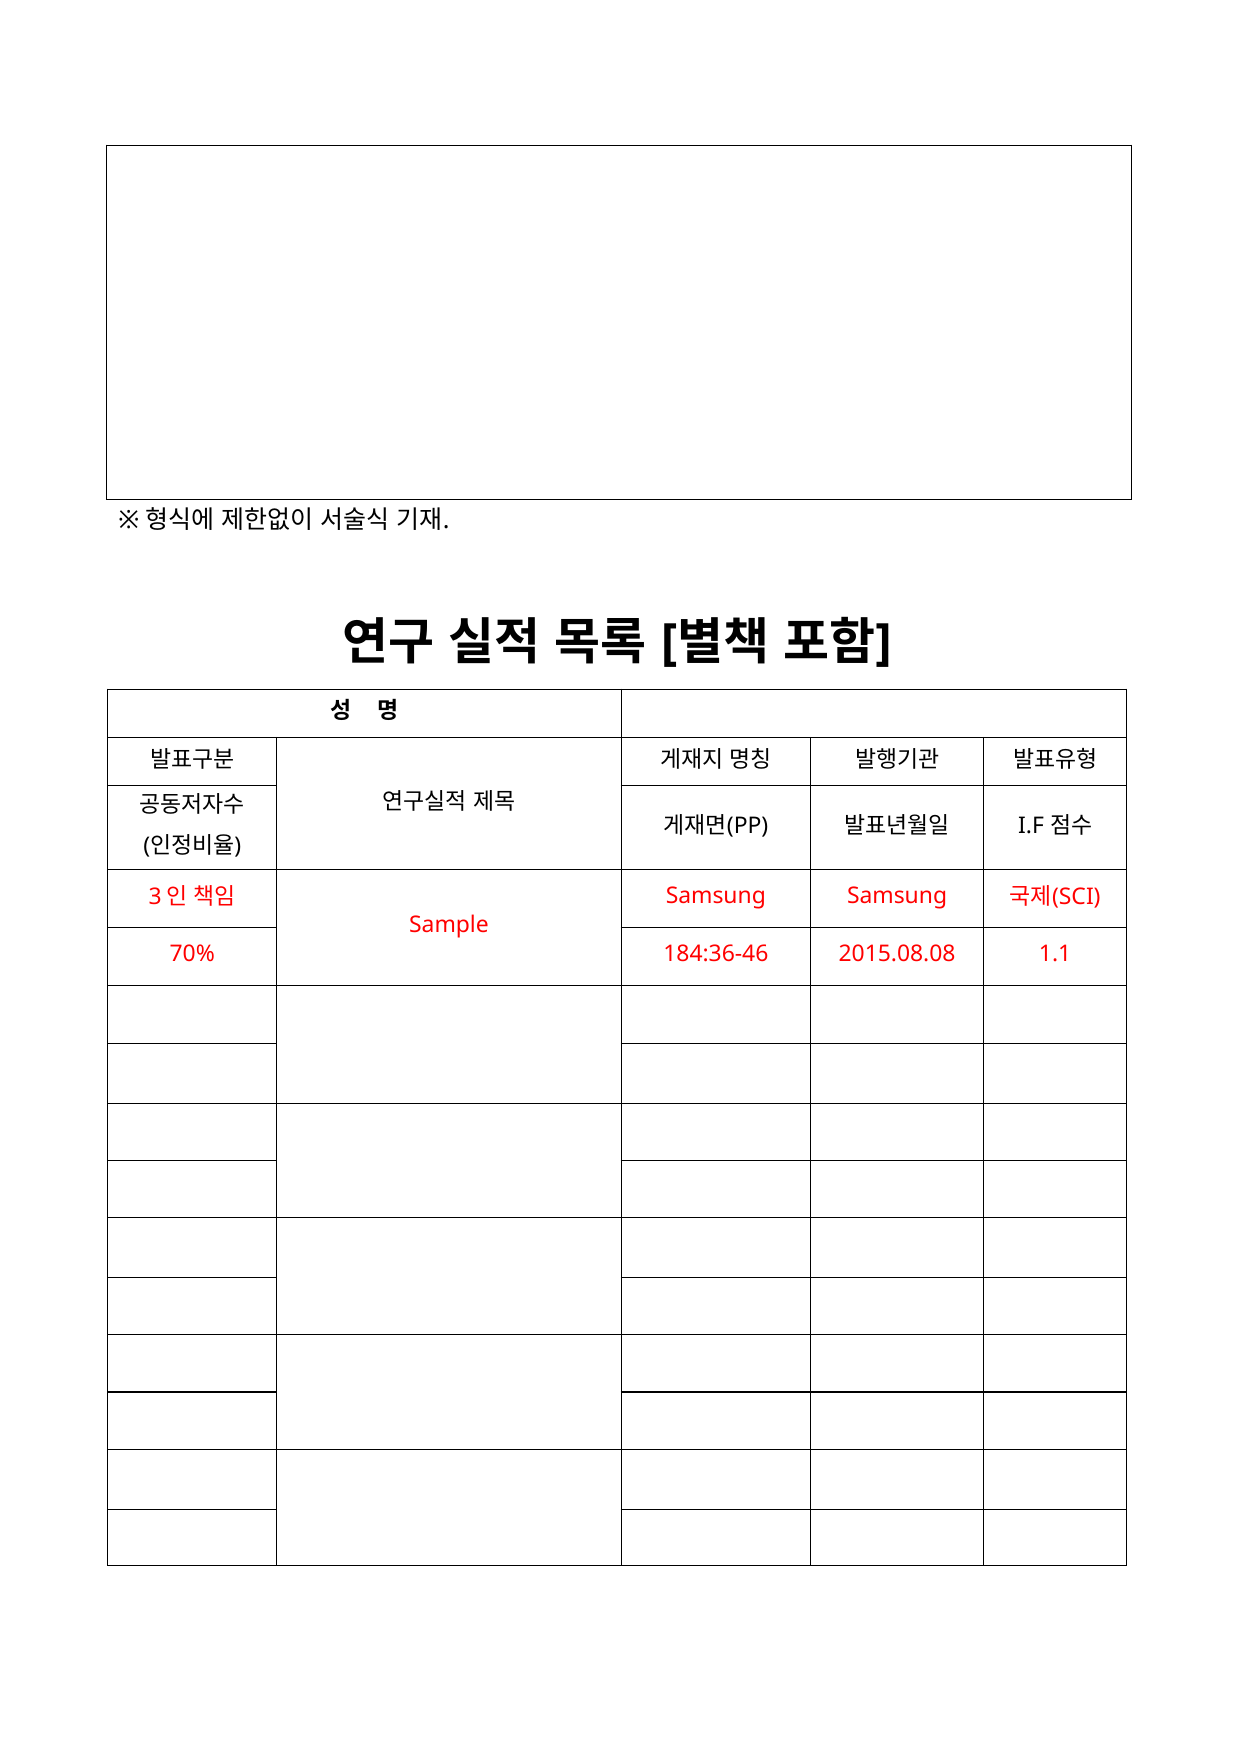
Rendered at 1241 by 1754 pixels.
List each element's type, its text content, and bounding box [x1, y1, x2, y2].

table_cell I.F 점수 [984, 786, 1126, 869]
table_header 연구 실적 목록 [별책 포함] [108, 586, 1126, 688]
table_cell [277, 1218, 621, 1334]
table_cell [108, 1218, 276, 1277]
table_cell [277, 1450, 621, 1564]
table_cell [984, 1218, 1126, 1277]
table_cell [108, 1335, 276, 1391]
table_cell [811, 1044, 983, 1102]
table_cell 70% [108, 928, 276, 985]
table_cell [622, 1044, 810, 1102]
table_cell [108, 1044, 276, 1102]
table_cell Samsung [622, 870, 810, 927]
table_cell [811, 986, 983, 1043]
table_cell [984, 1450, 1126, 1508]
table_cell 발표유형 [984, 738, 1126, 785]
table_cell [622, 986, 810, 1043]
table_cell 국제(SCI) [984, 870, 1126, 927]
table_cell [108, 1161, 276, 1217]
table_cell [984, 1161, 1126, 1217]
table_cell [108, 1278, 276, 1334]
table_cell 게재지 명칭 [622, 738, 810, 785]
table_cell [984, 1510, 1126, 1564]
table_cell 3인 책임 [108, 870, 276, 927]
table_cell [622, 1510, 810, 1564]
table_cell 성 명 [108, 690, 621, 737]
table_cell [811, 1335, 983, 1391]
table_cell 1.1 [984, 928, 1126, 985]
table_cell [811, 1104, 983, 1160]
table_cell [277, 1335, 621, 1449]
table_cell 공동저자수 (인정비율) [108, 786, 276, 869]
table_cell [107, 146, 1131, 499]
table_cell [622, 690, 1126, 737]
table_cell [108, 1393, 276, 1449]
table_cell 연구실적 제목 [277, 738, 621, 869]
table_cell [108, 1450, 276, 1508]
table_cell [811, 1278, 983, 1334]
table_cell [622, 1335, 810, 1391]
table_cell [811, 1161, 983, 1217]
table_cell [108, 986, 276, 1043]
table_cell Samsung [811, 870, 983, 927]
table_cell 2015.08.08 [811, 928, 983, 985]
table_cell [811, 1510, 983, 1564]
table_cell [277, 986, 621, 1102]
table_cell [811, 1393, 983, 1449]
table_cell [622, 1161, 810, 1217]
table_cell 발표구분 [108, 738, 276, 785]
table_cell [277, 1104, 621, 1217]
table_cell 발표년월일 [811, 786, 983, 869]
table_cell [622, 1450, 810, 1508]
table_cell 게재면(PP) [622, 786, 810, 869]
table_cell [984, 1393, 1126, 1449]
table_cell [108, 1510, 276, 1564]
table_cell [984, 1104, 1126, 1160]
text ※ 형식에 제한없이 서술식 기재. [118, 500, 1122, 536]
table_cell [811, 1450, 983, 1508]
table_cell Sample [277, 870, 621, 985]
table_cell 발행기관 [811, 738, 983, 785]
table_cell 184:36-46 [622, 928, 810, 985]
table_cell [811, 1218, 983, 1277]
table_cell [984, 1335, 1126, 1391]
table_cell [622, 1218, 810, 1277]
table_cell [984, 1278, 1126, 1334]
table_cell [622, 1278, 810, 1334]
table_cell [984, 986, 1126, 1043]
table_cell [108, 1104, 276, 1160]
table_cell [622, 1104, 810, 1160]
table_cell [622, 1393, 810, 1449]
table_cell [984, 1044, 1126, 1102]
